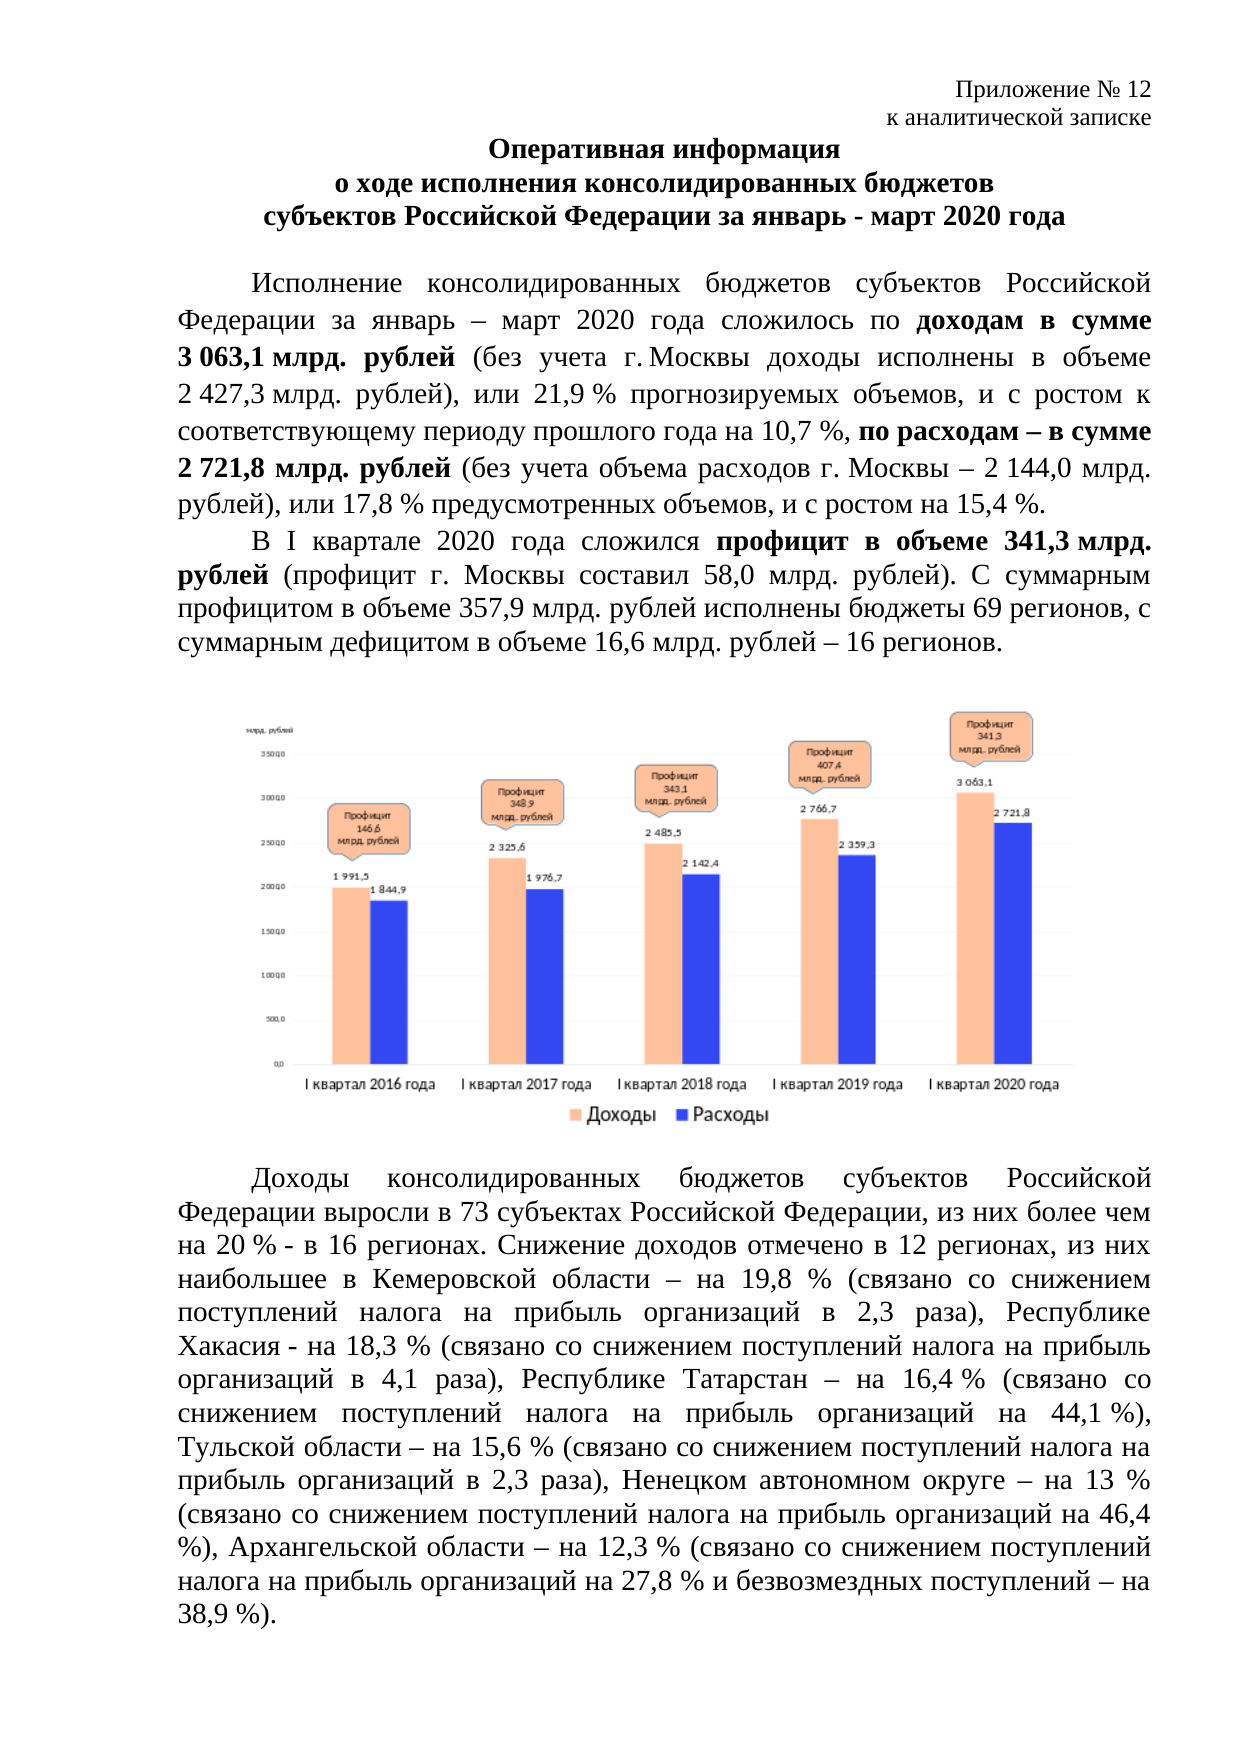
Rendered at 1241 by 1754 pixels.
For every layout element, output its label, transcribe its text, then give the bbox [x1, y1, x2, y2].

text Доходы консолидированных бюджетов субъектов Российской Федерации выросли в 73 субъектах Российской Федерации, из них более чем на 20 % - в 16 регионах. Снижение доходов отмечено в 12 регионах, из них наибольшее в Кемеровской области – на 19,8 % (связано со снижением поступлений налога на прибыль организаций в 2,3 раза), Республике Хакасия - на 18,3 % (связано со снижением поступлений налога на прибыль организаций в 4,1 раза), Республике Татарстан – на 16,4 % (связано со снижением поступлений налога на прибыль организаций на 44,1 %), Тульской области – на 15,6 % (связано со снижением поступлений налога на прибыль организаций в 2,3 раза), Ненецком автономном округе – на 13 % (связано со снижением поступлений налога на прибыль организаций на 46,4 %), Архангельской области – на 12,3 % (связано со снижением поступлений налога на прибыль организаций на 27,8 % и безвозмездных поступлений – на 38,9 %). [177, 1160, 1152, 1630]
text о ходе исполнения консолидированных бюджетов [177, 165, 1152, 198]
text Оперативная информация [177, 131, 1152, 165]
text В I квартале 2020 года сложился профицит в объеме 341,3 млрд. рублей (профицит г. Москвы составил 58,0 млрд. рублей). С суммарным профицитом в объеме 357,9 млрд. рублей исполнены бюджеты 69 регионов, с суммарным дефицитом в объеме 16,6 млрд. рублей – 16 регионов. [177, 523, 1152, 658]
text субъектов Российской Федерации за январь - март 2020 года [177, 198, 1152, 232]
text Исполнение консолидированных бюджетов субъектов Российской Федерации за январь – март 2020 года сложилось по доходам в сумме 3 063,1 млрд. рублей (без учета г. Москвы доходы исполнены в объеме 2 427,3 млрд. рублей), или 21,9 % прогнозируемых объемов, и с ростом к соответствующему периоду прошлого года на 10,7 %, по расходам – в сумме 2 721,8 млрд. рублей (без учета объема расходов г. Москвы – 2 144,0 млрд. рублей), или 17,8 % предусмотренных объемов, и с ростом на 15,4 %. [177, 265, 1152, 520]
